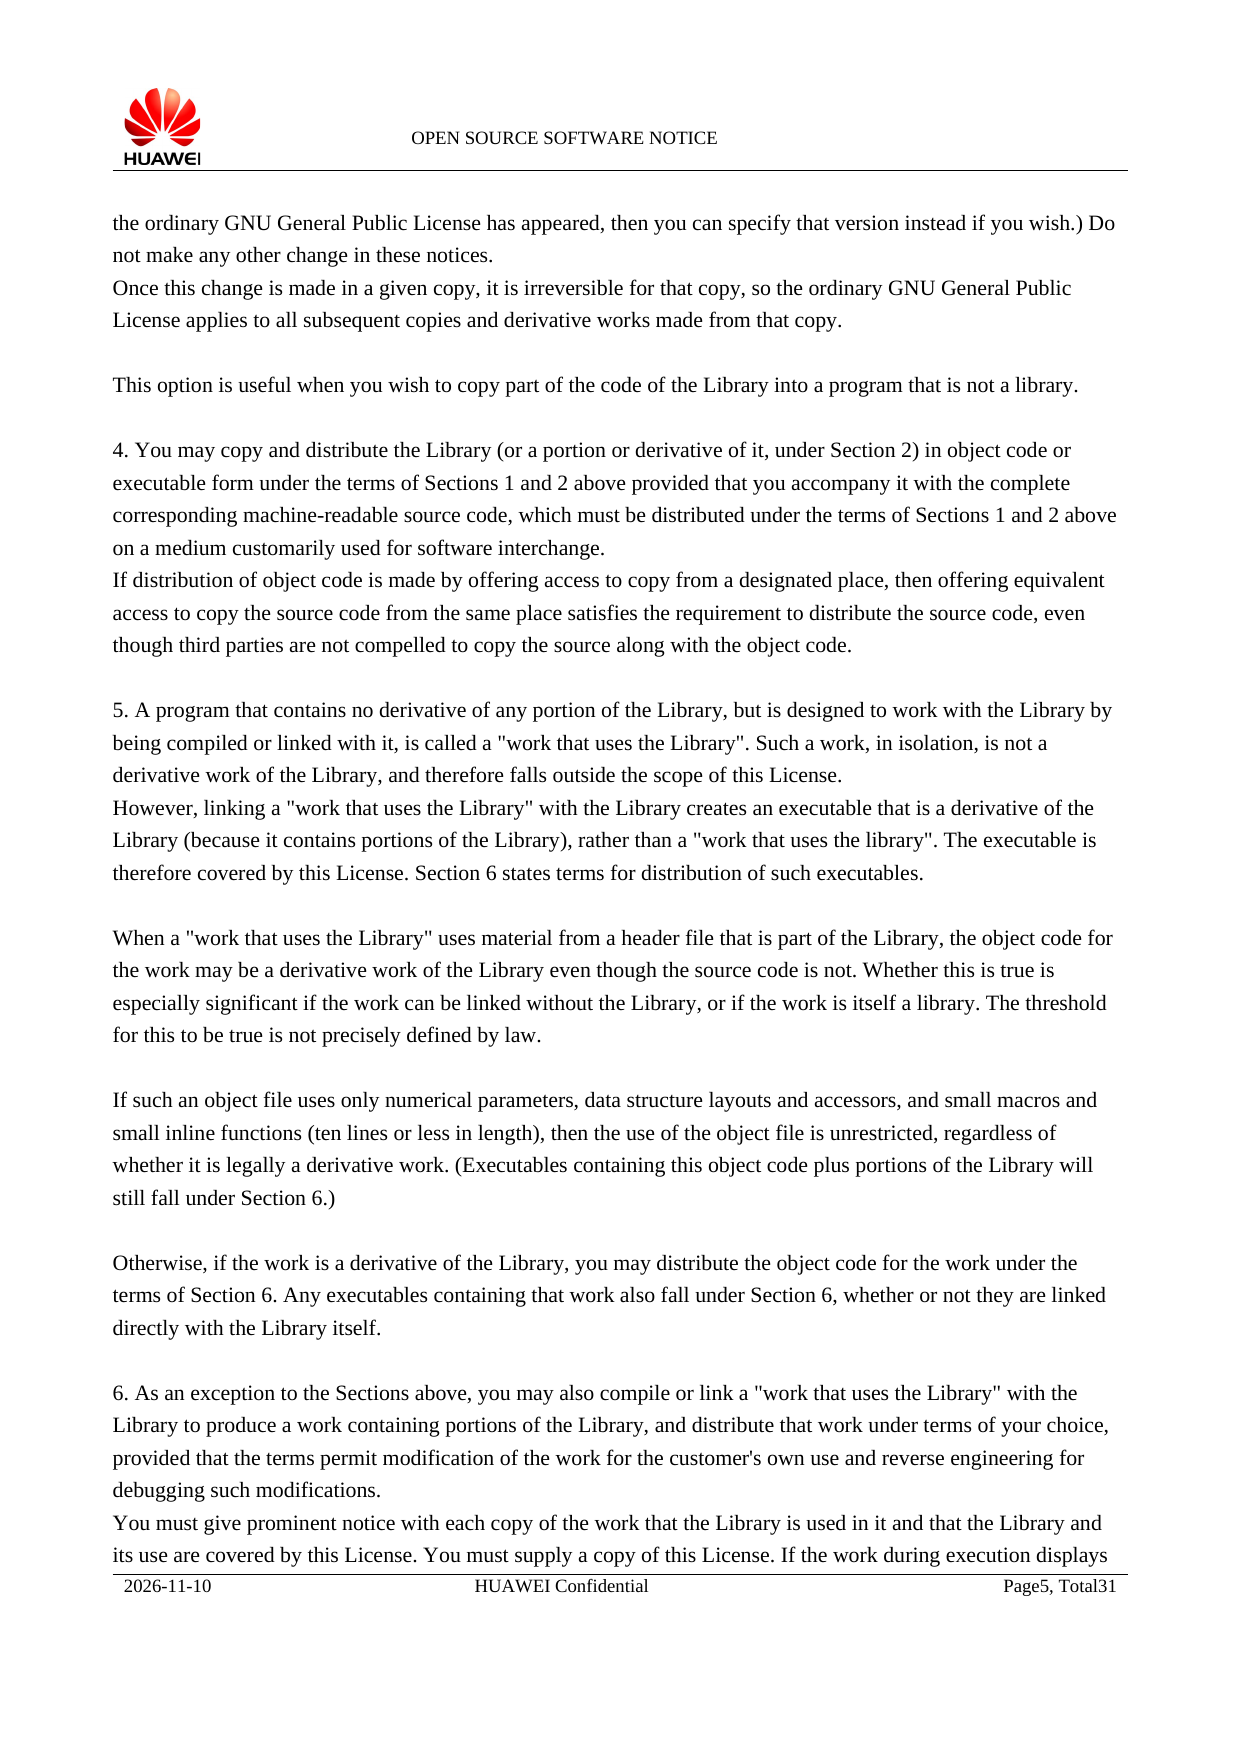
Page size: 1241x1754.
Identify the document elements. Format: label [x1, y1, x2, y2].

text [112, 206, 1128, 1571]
picture [124, 88, 201, 165]
